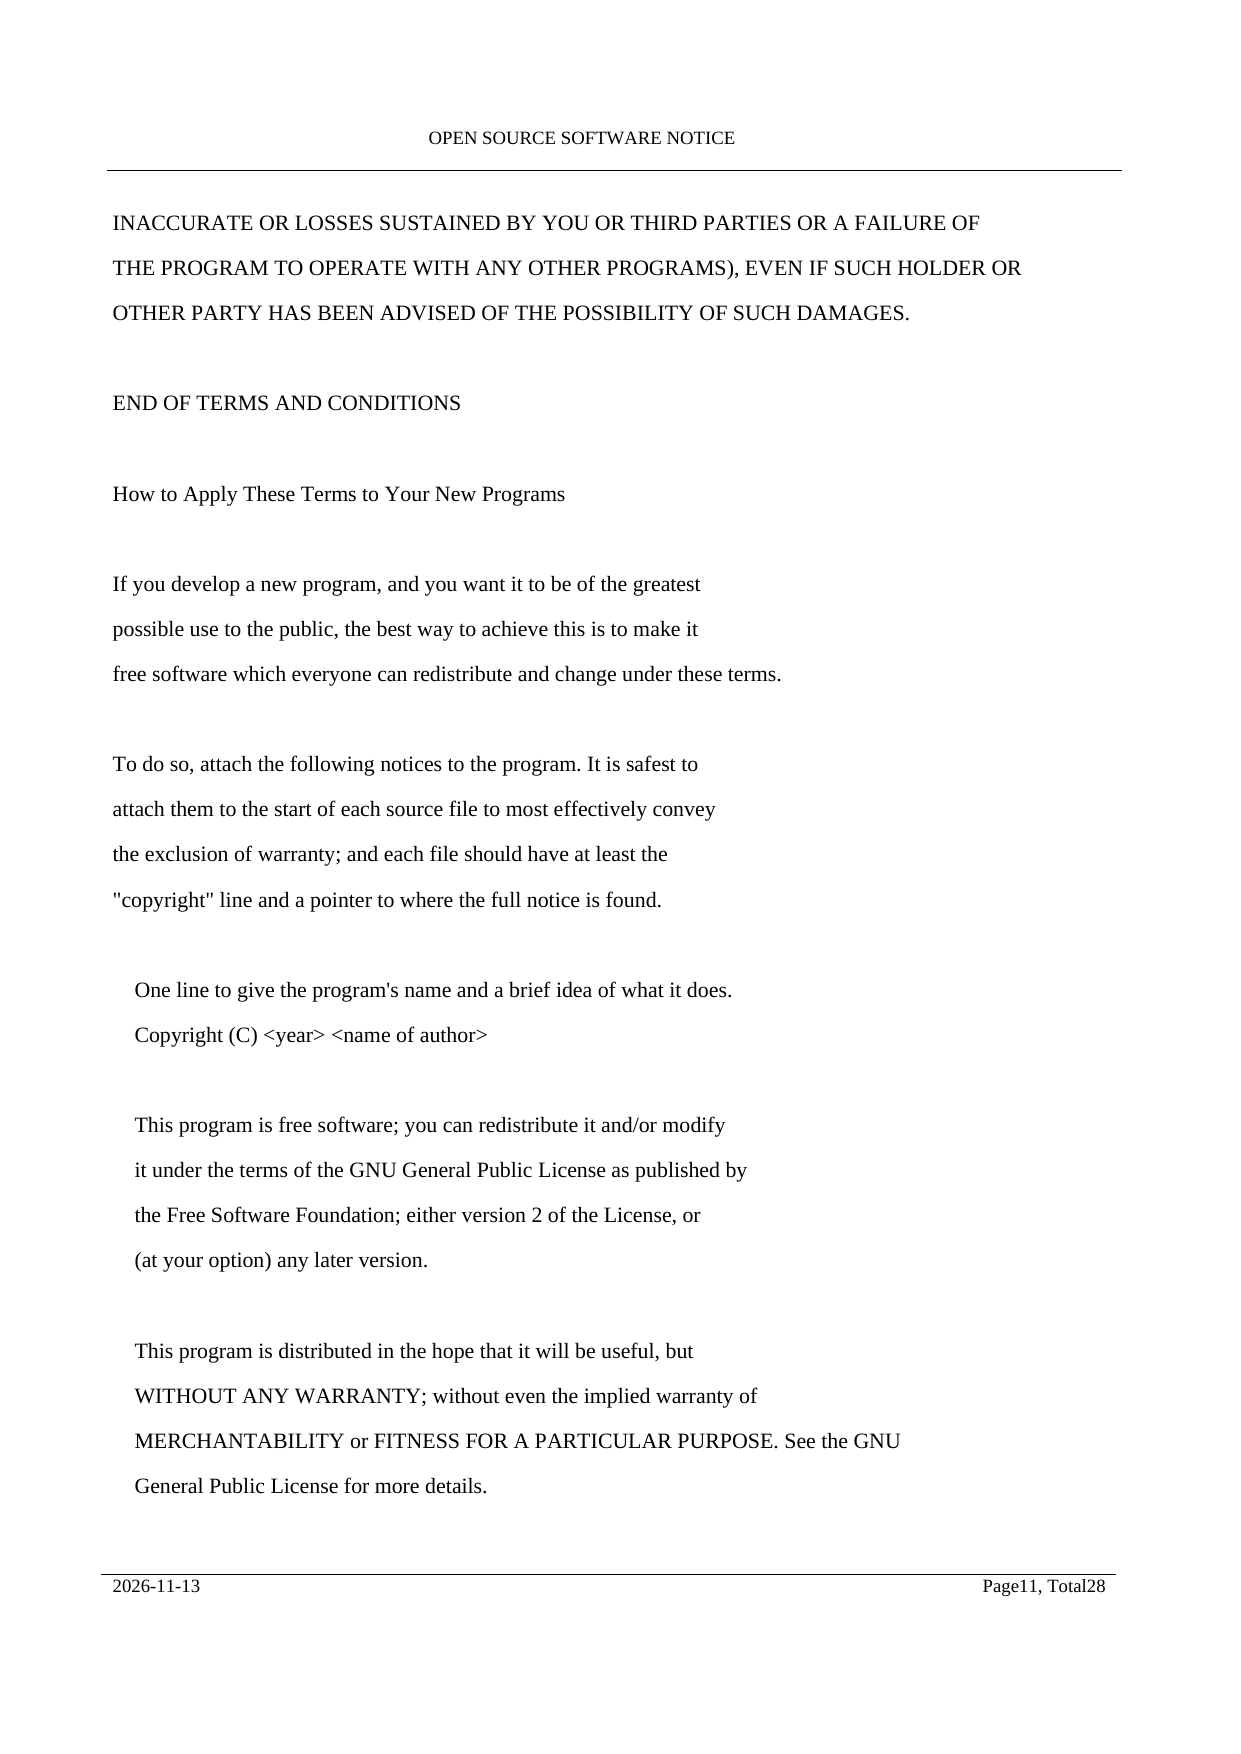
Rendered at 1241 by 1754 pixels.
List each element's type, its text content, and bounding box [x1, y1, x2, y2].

text the Free Software Foundation; either version 2 of the License, or [112, 1199, 1128, 1231]
text END OF TERMS AND CONDITIONS [112, 387, 1128, 419]
text This program is free software; you can redistribute it and/or modify [112, 1108, 1128, 1141]
text To do so, attach the following notices to the program. It is safest to [112, 748, 1128, 780]
text (at your option) any later version. [112, 1244, 1128, 1276]
text If you develop a new program, and you want it to be of the greatest [112, 567, 1128, 600]
text OTHER PARTY HAS BEEN ADVISED OF THE POSSIBILITY OF SUCH DAMAGES. [112, 297, 1128, 329]
text it under the terms of the GNU General Public License as published by [112, 1153, 1128, 1186]
text INACCURATE OR LOSSES SUSTAINED BY YOU OR THIRD PARTIES OR A FAILURE OF [112, 206, 1128, 239]
text General Public License for more details. [112, 1469, 1128, 1502]
text free software which everyone can redistribute and change under these terms. [112, 657, 1128, 690]
text attach them to the start of each source file to most effectively convey [112, 793, 1128, 825]
text This program is distributed in the hope that it will be useful, but [112, 1334, 1128, 1366]
text Copyright (C) <year> <name of author> [112, 1018, 1128, 1051]
text "copyright" line and a pointer to where the full notice is found. [112, 883, 1128, 915]
text WITHOUT ANY WARRANTY; without even the implied warranty of [112, 1379, 1128, 1412]
text THE PROGRAM TO OPERATE WITH ANY OTHER PROGRAMS), EVEN IF SUCH HOLDER OR [112, 251, 1128, 284]
text the exclusion of warranty; and each file should have at least the [112, 838, 1128, 870]
text possible use to the public, the best way to achieve this is to make it [112, 612, 1128, 645]
text One line to give the program's name and a brief idea of what it does. [112, 973, 1128, 1006]
text MERCHANTABILITY or FITNESS FOR A PARTICULAR PURPOSE. See the GNU [112, 1424, 1128, 1457]
text How to Apply These Terms to Your New Programs [112, 477, 1128, 509]
